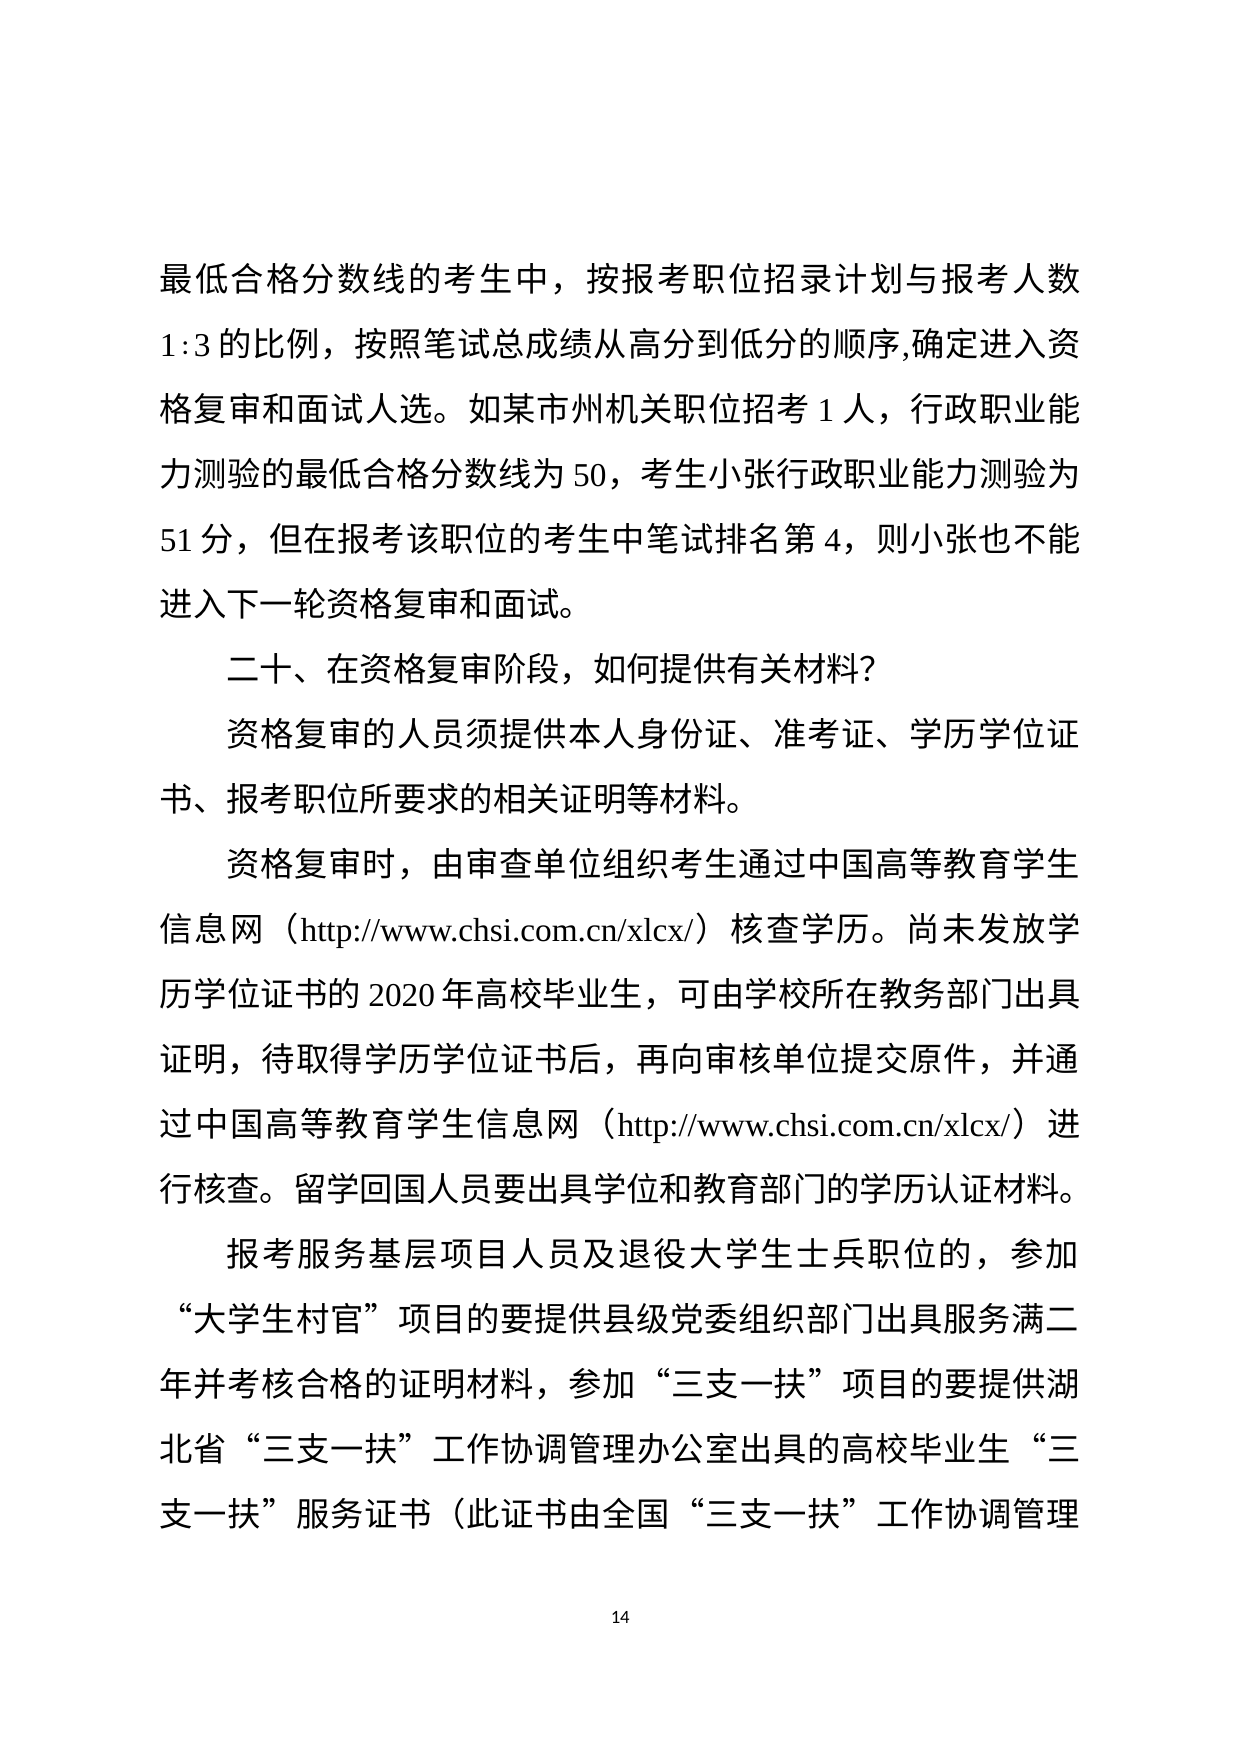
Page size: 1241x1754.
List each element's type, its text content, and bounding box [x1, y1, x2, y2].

text 资格复审的人员须提供本人身份证、准考证、学历学位证书、报考职位所要求的相关证明等材料。 [159, 700, 1081, 830]
text 二十、在资格复审阶段，如何提供有关材料？ [159, 635, 1081, 700]
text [159, 245, 1081, 635]
text 资格复审时，由审查单位组织考生通过中国高等教育学生信息网（http://www.chsi.com.cn/xlcx/）核查学历。尚未发放学历学位证书的2020年高校毕业生，可由学校所在教务部门出具证明，待取得学历学位证书后，再向审核单位提交原件，并通过中国高等教育学生信息网（http://www.chsi.com.cn/xlcx/）进行核查。留学回国人员要出具学位和教育部门的学历认证材料。 [159, 830, 1081, 1220]
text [159, 1220, 1081, 1545]
